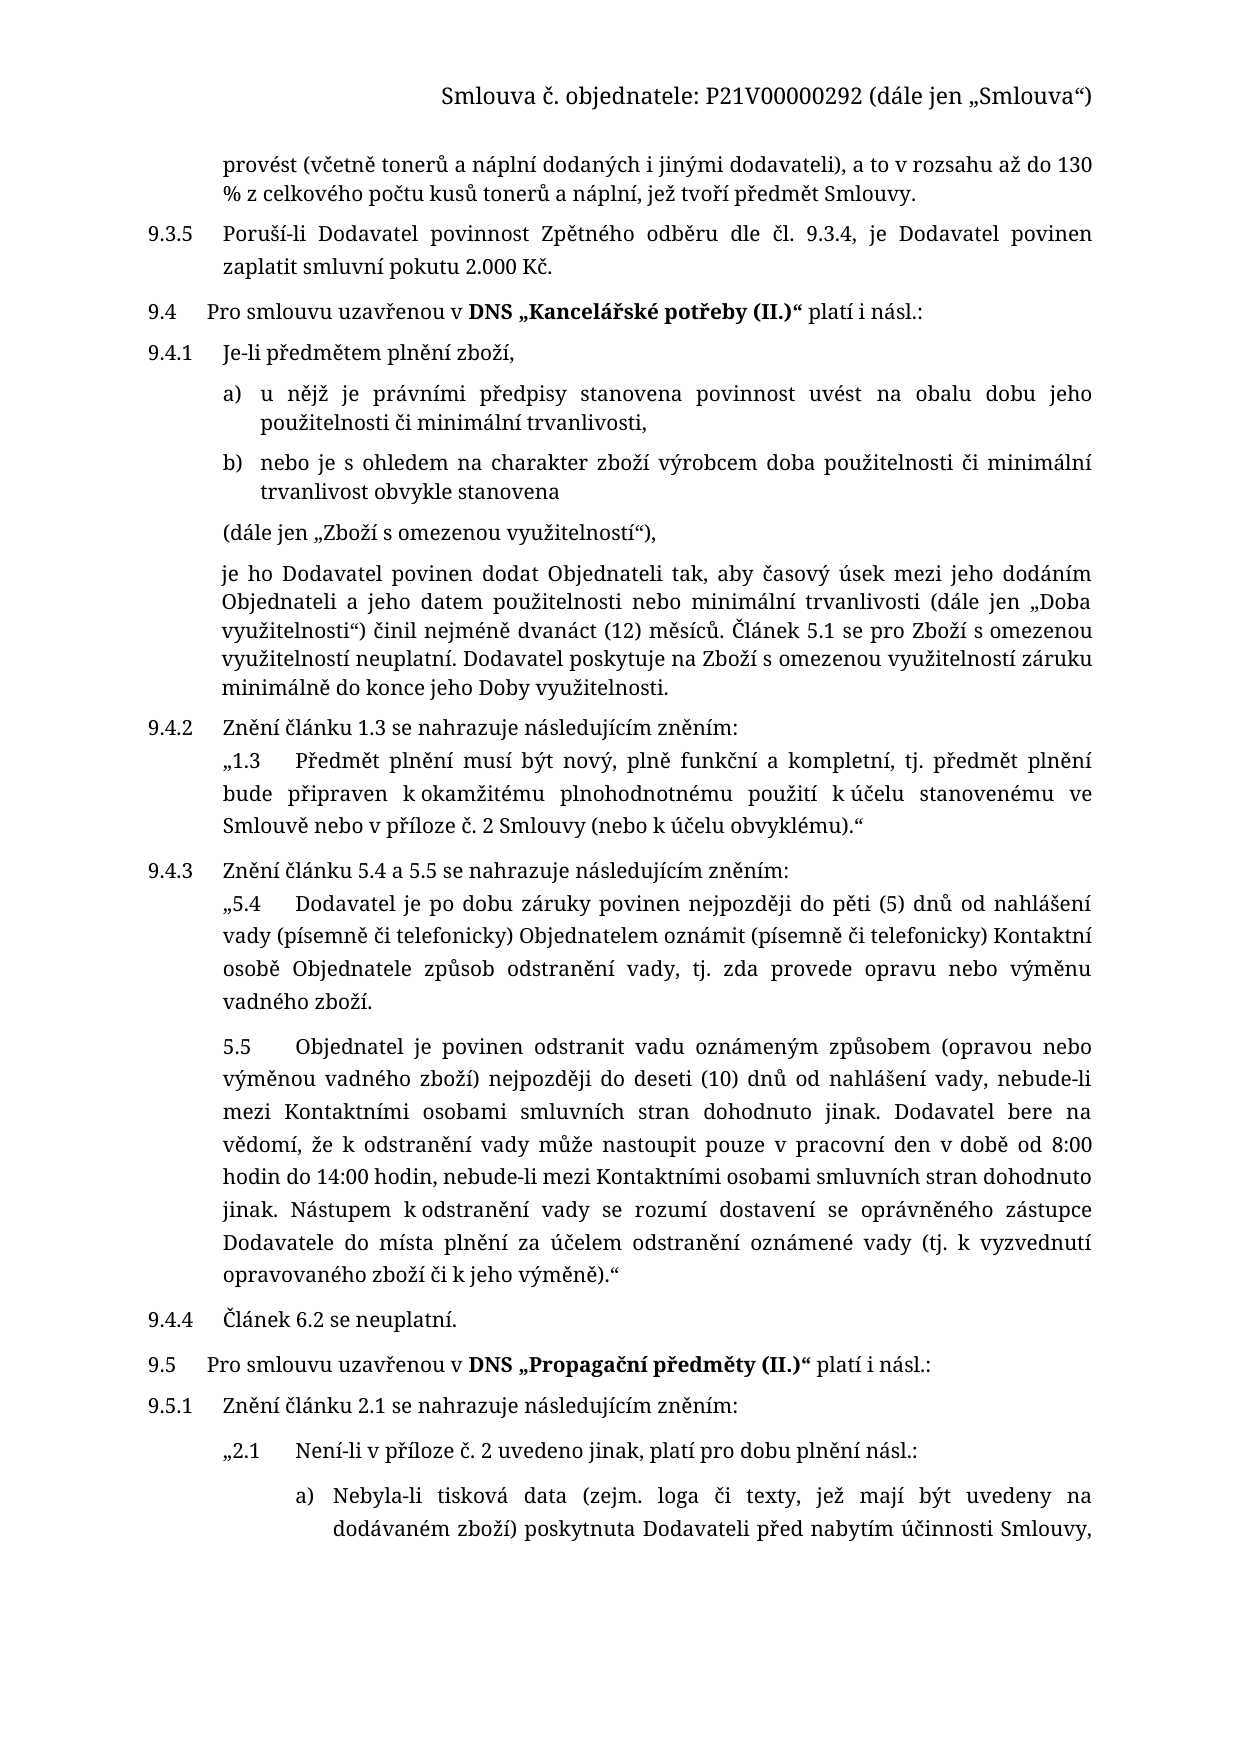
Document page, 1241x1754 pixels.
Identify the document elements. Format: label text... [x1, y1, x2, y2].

list 5.5 Objednatel je povinen odstranit vadu oznámeným způsobem (opravou nebo výměnou vadného zboží) nejpozději do deseti (10) dnů od nahlášení vady, nebude-li mezi Kontaktními osobami smluvních stran dohodnuto jinak. Dodavatel bere na vědomí, že k odstranění vady může nastoupit pouze v pracovní den v době od 8:00 hodin do 14:00 hodin, nebude-li mezi Kontaktními osobami smluvních stran dohodnuto jinak. Nástupem k odstranění vady se rozumí dostavení se oprávněného zástupce Dodavatele do místa plnění za účelem odstranění oznámené vady (tj. k vyzvednutí opravovaného zboží či k jeho výměně).“ [223, 1032, 1093, 1289]
list u nějž je právními předpisy stanovena povinnost uvést na obalu dobu jeho použitelnosti či minimální trvanlivosti, [223, 379, 1093, 436]
list Znění článku 2.1 se nahrazuje následujícím zněním: [148, 1391, 1093, 1420]
list nebo je s ohledem na charakter zboží výrobcem doba použitelnosti či minimální trvanlivost obvykle stanovena [223, 448, 1093, 505]
list Poruší-li Dodavatel povinnost Zpětného odběru dle čl. 9.3.4, je Dodavatel povinen zaplatit smluvní pokutu 2.000 Kč. [148, 219, 1093, 281]
list „1.3 Předmět plnění musí být nový, plně funkční a kompletní, tj. předmět plnění bude připraven k okamžitému plnohodnotnému použití k účelu stanovenému ve Smlouvě nebo v příloze č. 2 Smlouvy (nebo k účelu obvyklému).“ [223, 746, 1093, 840]
list Pro smlouvu uzavřenou v DNS „Propagační předměty (II.)“ platí i násl.: [148, 1350, 1093, 1379]
list Znění článku 5.4 a 5.5 se nahrazuje následujícím zněním: [148, 856, 1093, 885]
list „5.4 Dodavatel je po dobu záruky povinen nejpozději do pěti (5) dnů od nahlášení vady (písemně či telefonicky) Objednatelem oznámit (písemně či telefonicky) Kontaktní osobě Objednatele způsob odstranění vady, tj. zda provede opravu nebo výměnu vadného zboží. [223, 889, 1093, 1015]
list Článek 6.2 se neuplatní. [148, 1305, 1093, 1334]
text (dále jen „Zboží s omezenou využitelností“), [223, 518, 1093, 546]
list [148, 150, 1093, 207]
list „2.1 Není-li v příloze č. 2 uvedeno jinak, platí pro dobu plnění násl.: [223, 1436, 1093, 1465]
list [295, 1482, 1093, 1543]
text je ho Dodavatel povinen dodat Objednateli tak, aby časový úsek mezi jeho dodáním Objednateli a jeho datem použitelnosti nebo minimální trvanlivosti (dále jen „Doba využitelnosti“) činil nejméně dvanáct (12) měsíců. Článek 5.1 se pro Zboží s omezenou využitelností neuplatní. Dodavatel poskytuje na Zboží s omezenou využitelností záruku minimálně do konce jeho Doby využitelnosti. [221, 559, 1093, 701]
list Znění článku 1.3 se nahrazuje následujícím zněním: [148, 713, 1093, 742]
list Je-li předmětem plnění zboží, [148, 338, 1093, 367]
list Pro smlouvu uzavřenou v DNS „Kancelářské potřeby (II.)“ platí i násl.: [148, 297, 1093, 326]
